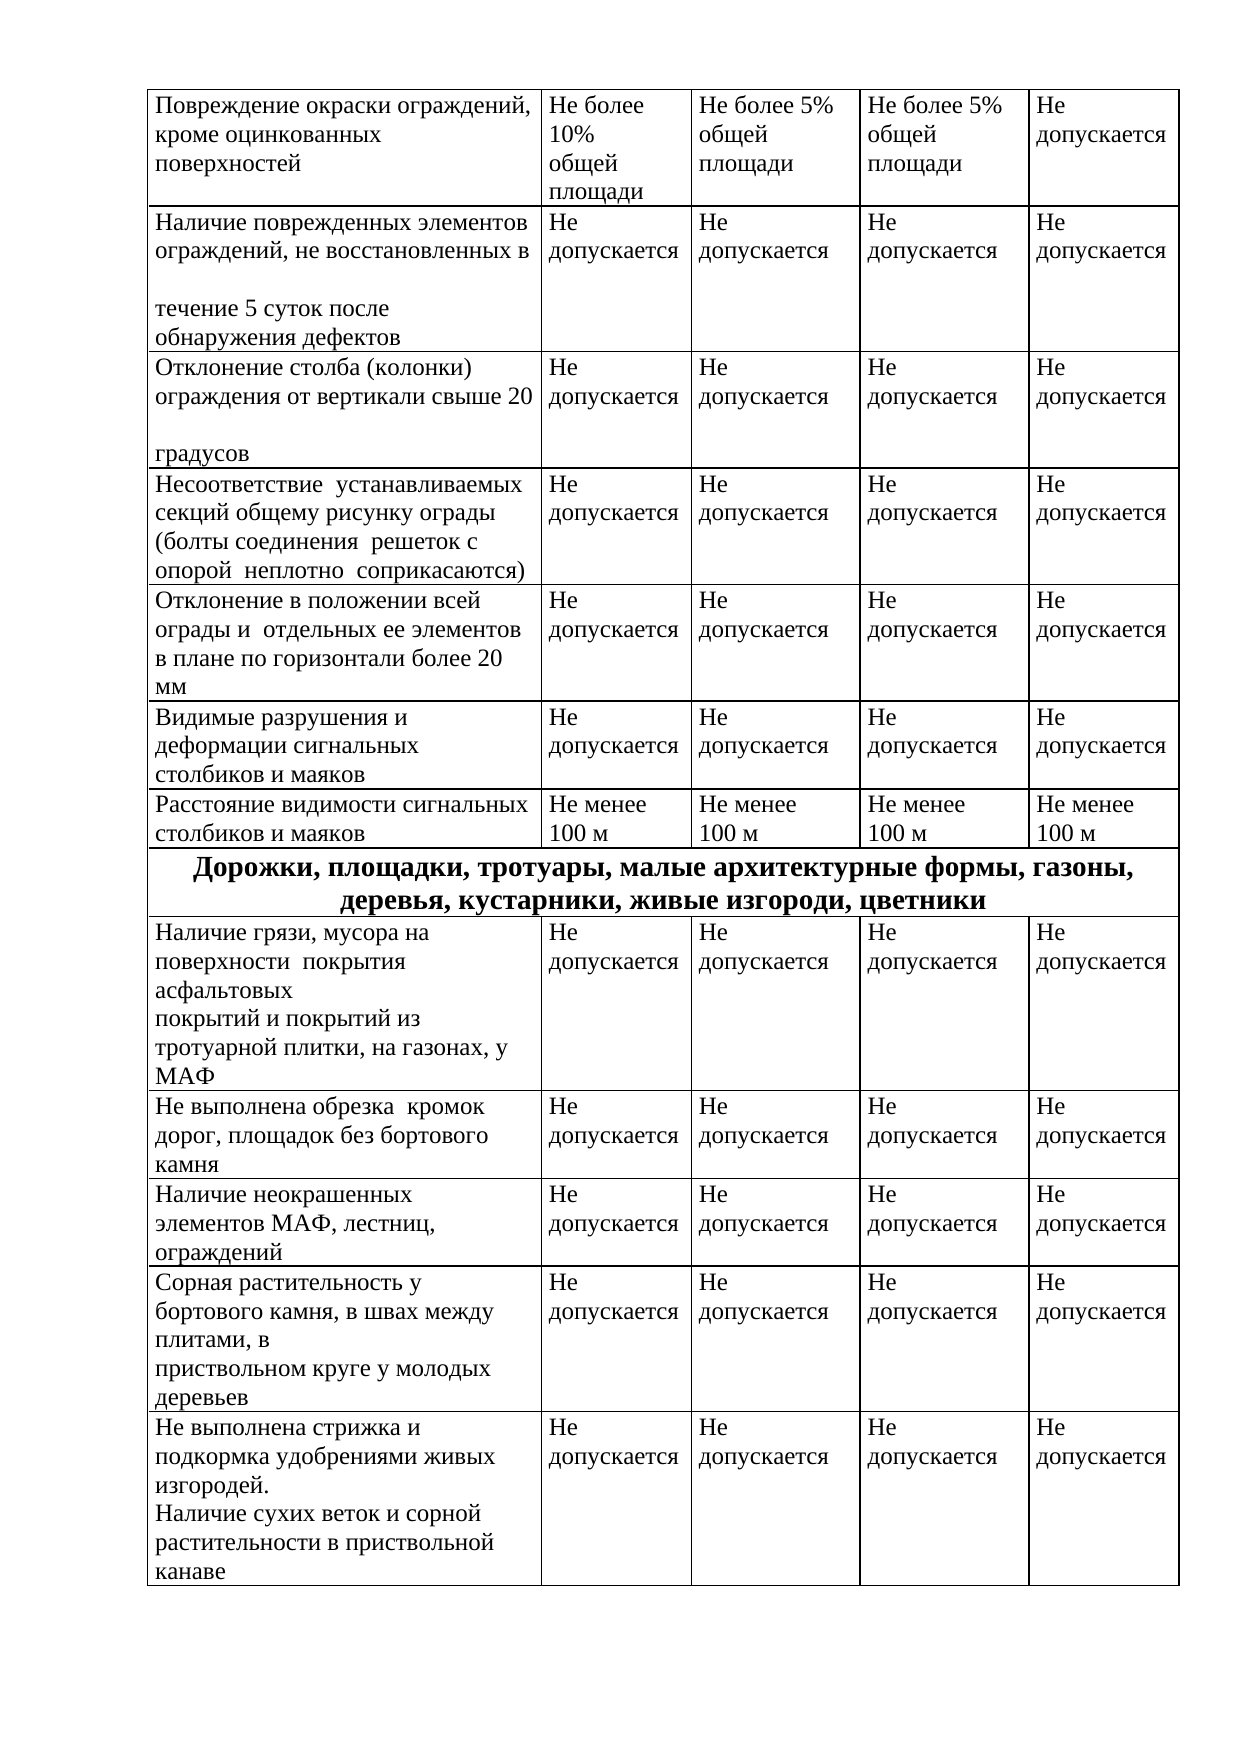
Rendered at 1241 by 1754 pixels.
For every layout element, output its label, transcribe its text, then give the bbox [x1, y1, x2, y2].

table_cell Не допускается [692, 917, 859, 1090]
table_cell Не более 10% общей площади [542, 90, 691, 205]
table_cell Видимые разрушения и деформации сигнальных столбиков и маяков [148, 701, 541, 788]
table_cell Не допускается [692, 702, 859, 788]
table_cell Наличие неокрашенных элементов МАФ, лестниц, ограждений [148, 1179, 541, 1265]
table_cell Не допускается [861, 1267, 1028, 1411]
table_cell Отклонение в положении всей ограды и отдельных ее элементов в плане по горизонтали более [148, 585, 541, 700]
table_cell Не допускается [542, 917, 691, 1090]
table_cell Не менее 100 м [1030, 790, 1178, 847]
table_cell Не допускается [692, 1267, 859, 1411]
table_cell Не допускается [1030, 585, 1178, 700]
table_cell Не допускается [542, 1267, 691, 1411]
table_cell Не допускается [542, 352, 691, 467]
table_cell Не допускается [542, 207, 691, 351]
table_cell Не допускается [1030, 702, 1178, 788]
table_cell Не допускается [1030, 352, 1178, 467]
table_cell Не допускается [1030, 1412, 1178, 1585]
table_cell Наличие грязи, мусора на поверхности покрытия асфальтовых покрытий и покрытий из тротуарной плитки, на газонах, у МАФ [148, 917, 541, 1090]
table_cell Не допускается [692, 469, 859, 584]
table_cell Не выполнена обрезка кромок дорог, площадок без бортового камня [148, 1091, 541, 1178]
table_cell Не допускается [861, 702, 1028, 788]
table_cell Не допускается [861, 469, 1028, 584]
table_cell Не допускается [1030, 917, 1178, 1090]
table_cell Не допускается [861, 1179, 1028, 1265]
table_cell Не допускается [692, 585, 859, 700]
table_cell Не более 5% общей площади [692, 90, 859, 205]
table_cell Не менее 100 м [542, 790, 691, 847]
table_cell Не допускается [692, 207, 859, 351]
table_cell Наличие поврежденных элементов ограждений, не восстановленных в течение 5 суток после обнаружения дефектов [148, 206, 541, 351]
table_cell Не выполнена стрижка и подкормка удобрениями живых изгородей. Наличие сухих веток и сорной растительности в приствольной канаве [148, 1412, 541, 1585]
table_cell Не допускается [692, 352, 859, 467]
table_cell Расстояние видимости сигнальных столбиков и маяков [148, 789, 541, 847]
table_cell Не допускается [861, 917, 1028, 1090]
table_cell Несоответствие устанавливаемых секций общему рисунку ограды (болты соединения решеток с опорой неплотно соприкасаются) [148, 468, 541, 584]
table_cell Отклонение столба (колонки) ограждения от вертикали свыше 20 градусов [148, 352, 541, 467]
table_cell Не допускается [861, 207, 1028, 351]
table_cell Не менее 100 м [692, 790, 859, 847]
table_cell Не допускается [542, 1091, 691, 1178]
table_cell Не допускается [1030, 469, 1178, 584]
table_cell Не допускается [542, 469, 691, 584]
table_cell Не более 5% общей площади [861, 90, 1028, 205]
table_cell Не допускается [861, 352, 1028, 467]
table_cell Дорожки, площадки, тротуары, малые архитектурные формы, газоны, деревья, кустарники, живые изгороди, цветники [148, 848, 1178, 916]
table_cell Не допускается [1030, 1267, 1178, 1411]
table_cell Не допускается [542, 1179, 691, 1265]
table_cell Не допускается [1030, 1091, 1178, 1178]
table_cell Не допускается [542, 585, 691, 700]
table_cell Не допускается [692, 1412, 859, 1585]
table_cell Не допускается [861, 1412, 1028, 1585]
table_cell Не допускается [692, 1179, 859, 1265]
table_cell Повреждение окраски ограждений, кроме оцинкованных поверхностей [148, 90, 541, 205]
table_cell Не допускается [1030, 1179, 1178, 1265]
table_cell Не допускается [542, 1412, 691, 1585]
table_cell Не допускается [1030, 90, 1178, 205]
table_cell Не допускается [1030, 207, 1178, 351]
table_cell Не допускается [861, 585, 1028, 700]
table_cell Не менее 100 м [861, 790, 1028, 847]
table_cell Не допускается [861, 1091, 1028, 1178]
table_cell Сорная растительность у бортового камня, в швах между плитами, в приствольном круге у молодых деревьев [148, 1266, 541, 1411]
table_cell Не допускается [692, 1091, 859, 1178]
table_cell Не допускается [542, 702, 691, 788]
